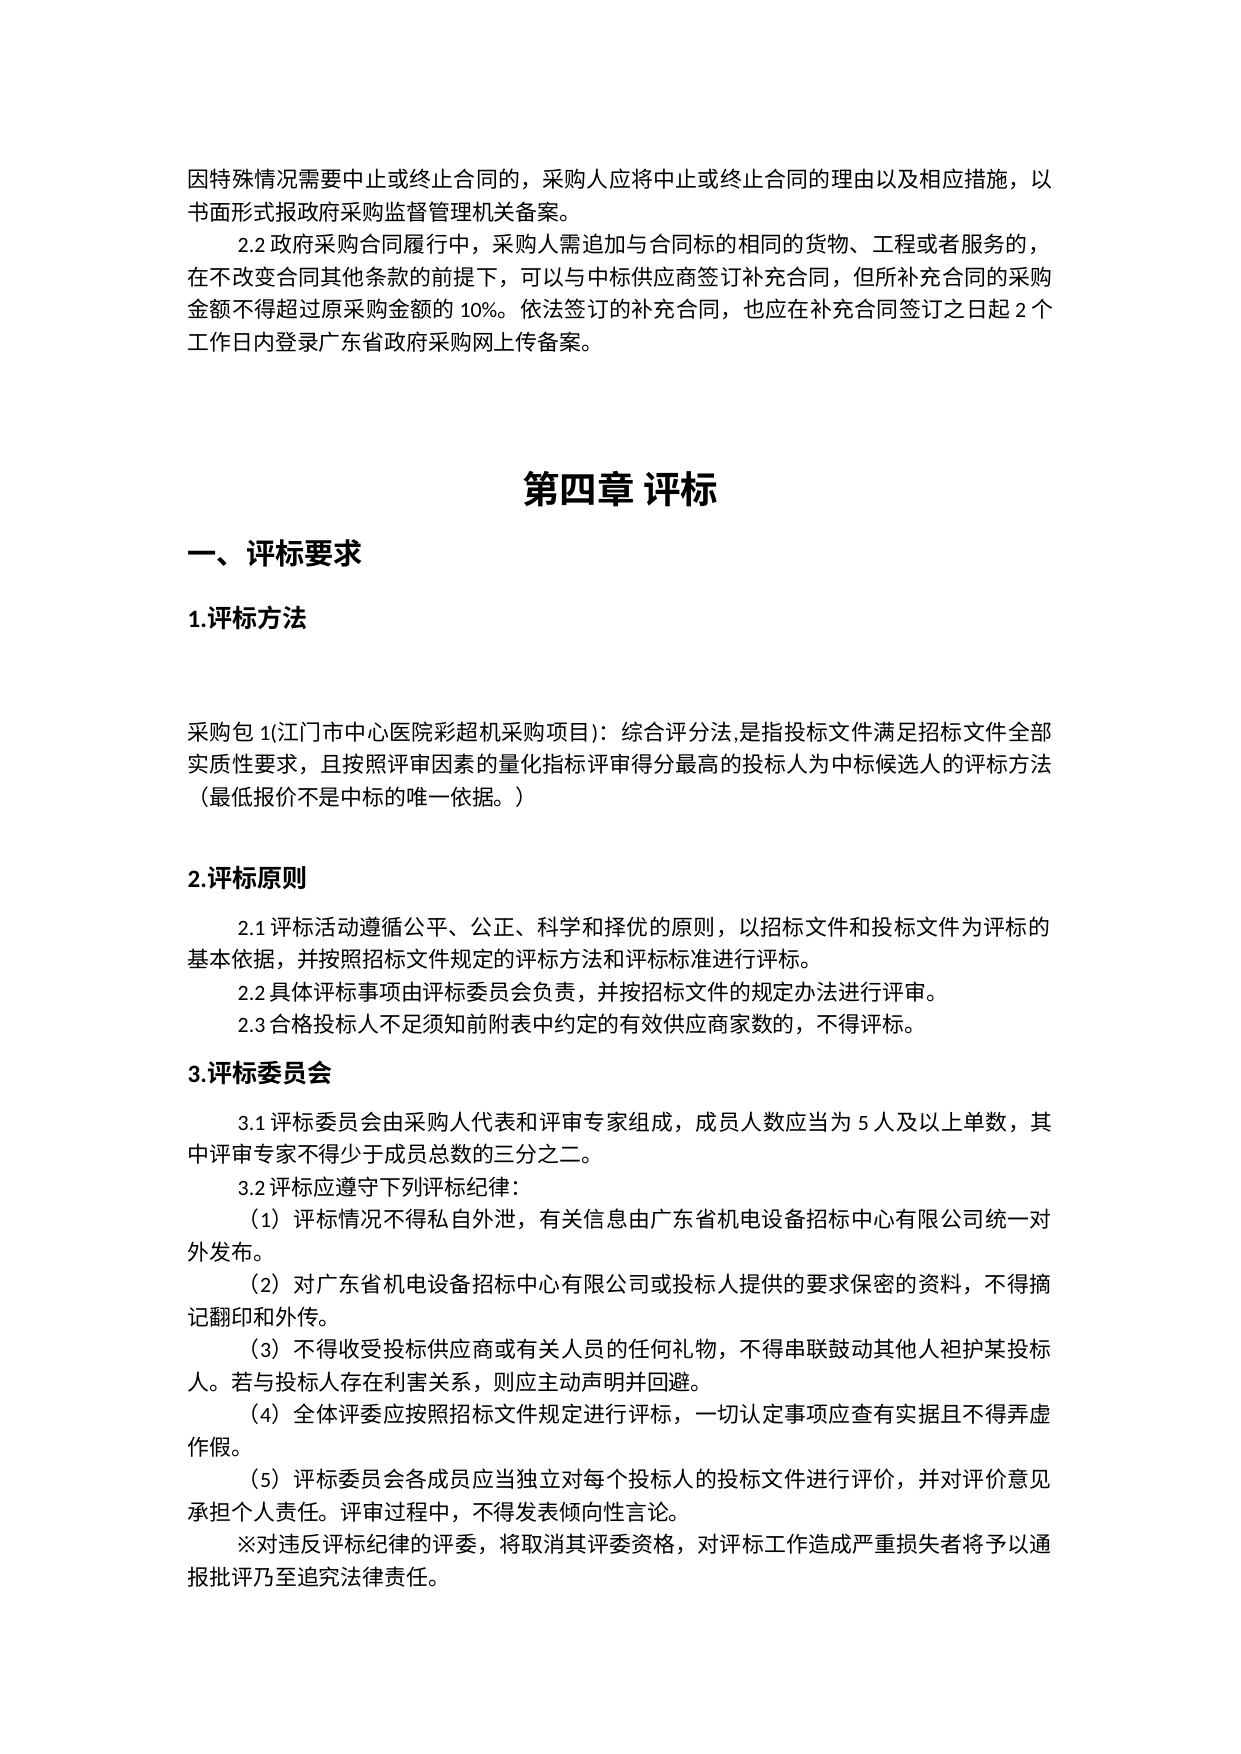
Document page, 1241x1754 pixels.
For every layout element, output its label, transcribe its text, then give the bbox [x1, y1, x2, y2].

text 采购包1(江门市中心医院彩超机采购项目)：综合评分法,是指投标文件满足招标文件全部实质性要求，且按照评审因素的量化指标评审得分最高的投标人为中标候选人的评标方法。（最低报价不是中标的唯一依据。） [187, 714, 1053, 812]
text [187, 162, 1053, 227]
text 3.2评标应遵守下列评标纪律： [187, 1169, 1053, 1202]
text 2.2具体评标事项由评标委员会负责，并按招标文件的规定办法进行评审。 [187, 974, 1053, 1007]
text 3.1评标委员会由采购人代表和评审专家组成，成员人数应当为5人及以上单数，其中评审专家不得少于成员总数的三分之二。 [187, 1104, 1053, 1169]
text 一、评标要求 [187, 519, 1053, 584]
text 2.1评标活动遵循公平、公正、科学和择优的原则，以招标文件和投标文件为评标的基本依据，并按照招标文件规定的评标方法和评标标准进行评标。 [187, 909, 1053, 974]
text 2.2政府采购合同履行中，采购人需追加与合同标的相同的货物、工程或者服务的，在不改变合同其他条款的前提下，可以与中标供应商签订补充合同，但所补充合同的采购金额不得超过原采购金额的10%。依法签订的补充合同，也应在补充合同签订之日起2个工作日内登录广东省政府采购网上传备案。 [187, 227, 1053, 357]
text 2.3合格投标人不足须知前附表中约定的有效供应商家数的，不得评标。 [187, 1007, 1053, 1039]
text 第四章 评标 [187, 454, 1053, 519]
text 3.评标委员会 [187, 1039, 1053, 1104]
text 1.评标方法 [187, 584, 1053, 649]
text （4）全体评委应按照招标文件规定进行评标，一切认定事项应查有实据且不得弄虚作假。 [187, 1397, 1053, 1462]
text 2.评标原则 [187, 844, 1053, 909]
text ※对违反评标纪律的评委，将取消其评委资格，对评标工作造成严重损失者将予以通报批评乃至追究法律责任。 [187, 1527, 1053, 1592]
text （5）评标委员会各成员应当独立对每个投标人的投标文件进行评价，并对评价意见承担个人责任。评审过程中，不得发表倾向性言论。 [187, 1462, 1053, 1527]
text （3）不得收受投标供应商或有关人员的任何礼物，不得串联鼓动其他人袒护某投标人。若与投标人存在利害关系，则应主动声明并回避。 [187, 1332, 1053, 1397]
text （1）评标情况不得私自外泄，有关信息由广东省机电设备招标中心有限公司统一对外发布。 [187, 1202, 1053, 1267]
text （2）对广东省机电设备招标中心有限公司或投标人提供的要求保密的资料，不得摘记翻印和外传。 [187, 1267, 1053, 1332]
